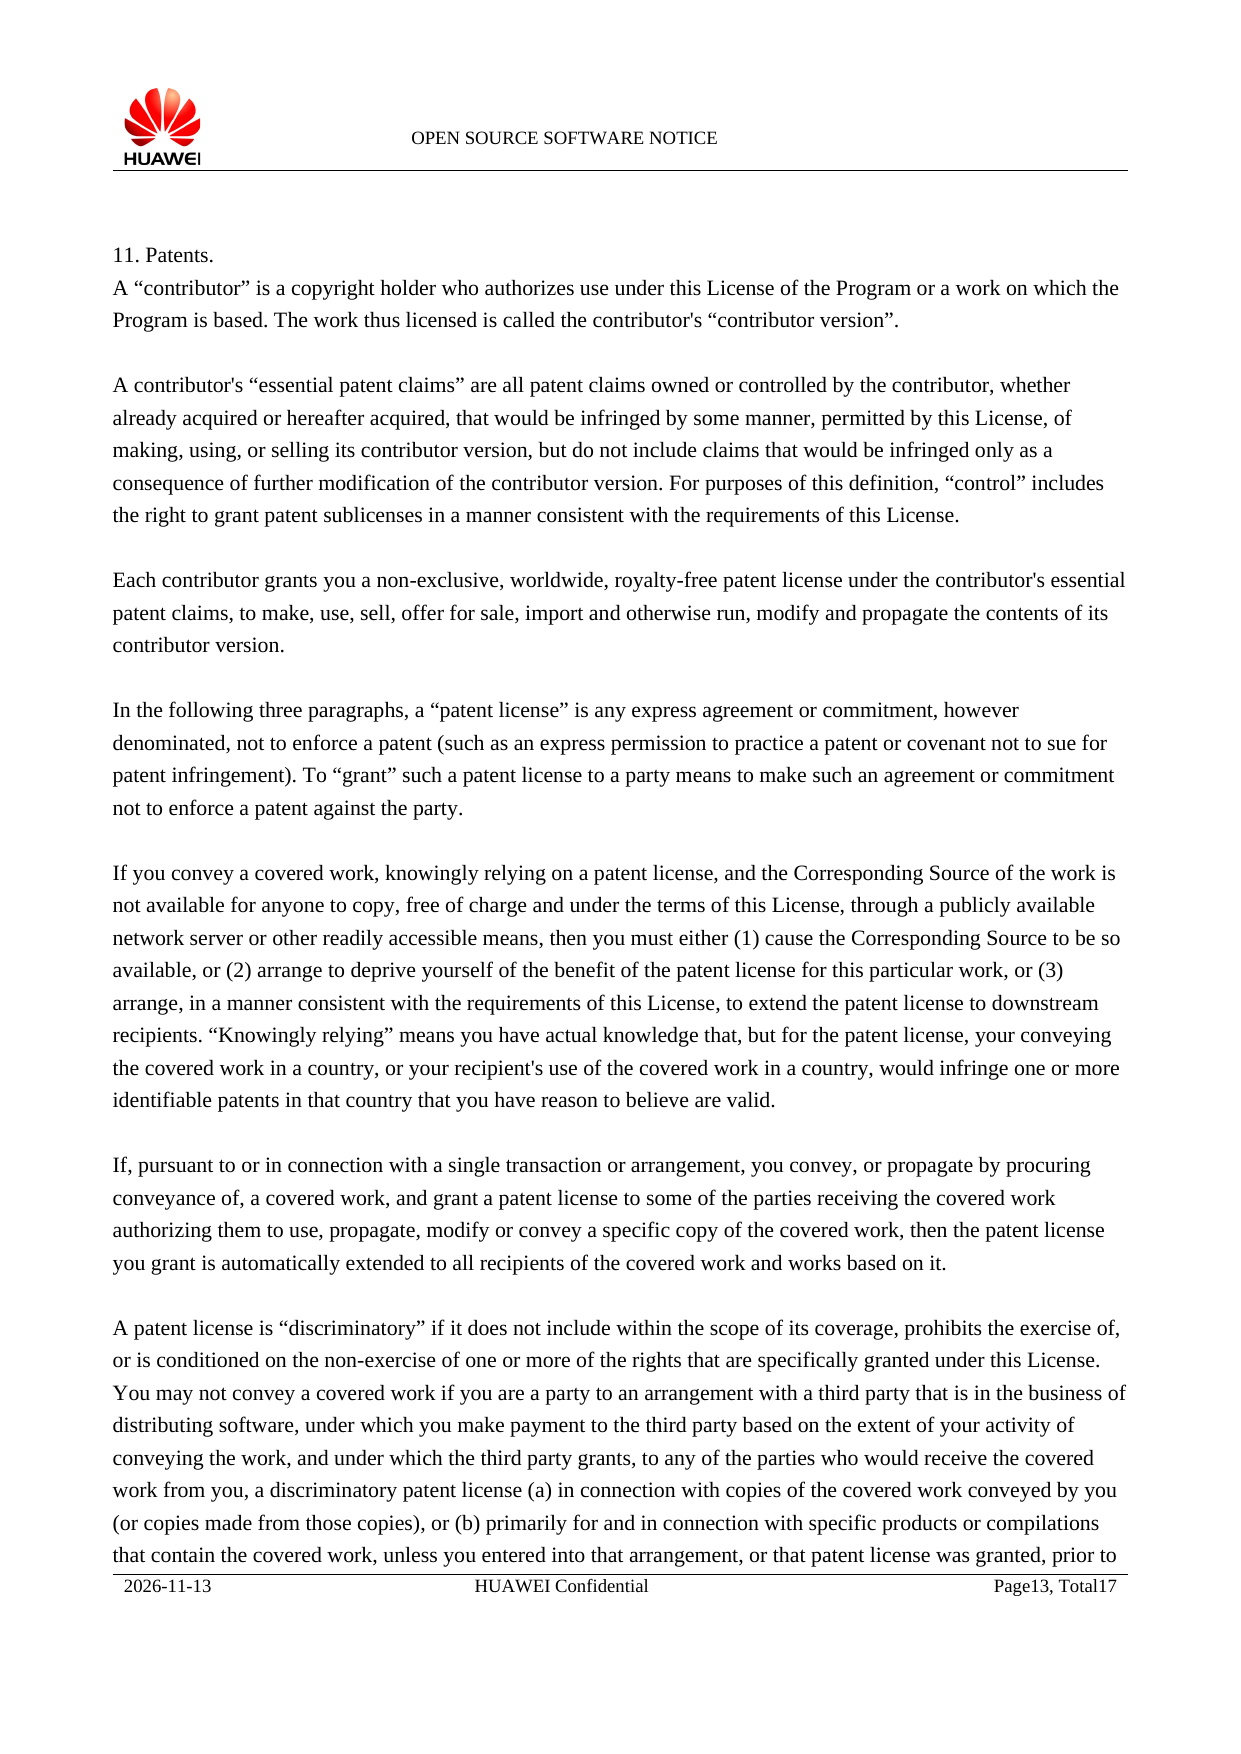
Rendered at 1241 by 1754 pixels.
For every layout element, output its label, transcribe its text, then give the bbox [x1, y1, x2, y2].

picture [124, 88, 201, 165]
